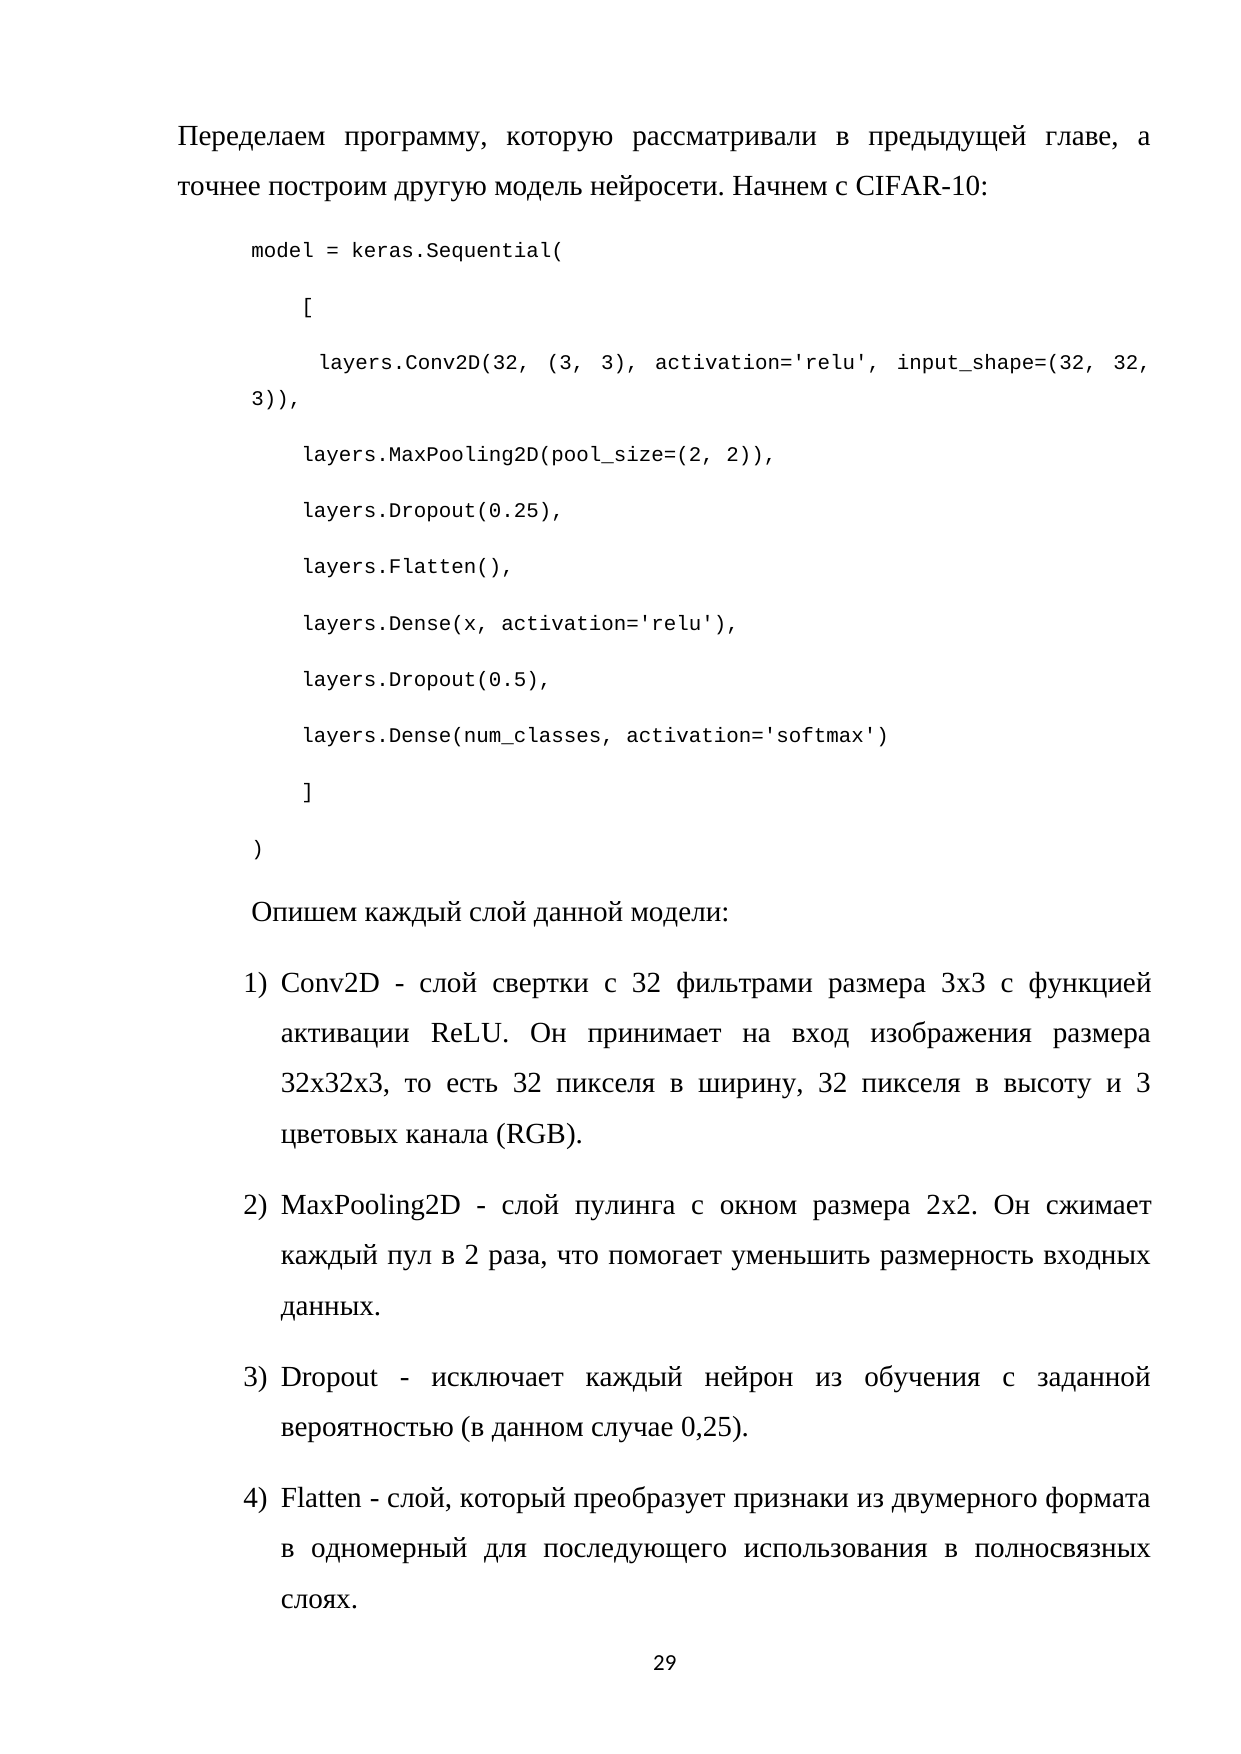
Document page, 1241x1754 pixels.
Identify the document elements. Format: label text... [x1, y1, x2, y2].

list Conv2D - слой свертки с 32 фильтрами размера 3x3 с функцией активации ReLU. Он принимает на вход изображения размера 32x32x3, то есть 32 пикселя в ширину, 32 пикселя в высоту и 3 цветовых канала (RGB). [243, 965, 1152, 1149]
text layers.Dropout(0.25), [251, 500, 1152, 524]
list Dropout - исключает каждый нейрон из обучения с заданной вероятностью (в данном случае 0,25). [243, 1359, 1152, 1443]
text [177, 118, 1152, 202]
text model = keras.Sequential( [251, 239, 1152, 263]
text Опишем каждый слой данной модели: [177, 894, 1152, 927]
text layers.Conv2D(32, (3, 3), activation='relu', input_shape=(32, 32, 3)), [251, 352, 1152, 411]
text layers.Dense(num_classes, activation='softmax') [251, 725, 1152, 749]
text ] [251, 781, 1152, 805]
list Flatten - слой, который преобразует признаки из двумерного формата в одномерный для последующего использования в полносвязных слоях. [243, 1480, 1152, 1614]
text layers.Flatten(), [251, 556, 1152, 580]
text layers.Dropout(0.5), [251, 669, 1152, 692]
text [ [251, 296, 1152, 319]
text layers.MaxPooling2D(pool_size=(2, 2)), [251, 444, 1152, 467]
list MaxPooling2D - слой пулинга с окном размера 2x2. Он сжимает каждый пул в 2 раза, что помогает уменьшить размерность входных данных. [243, 1187, 1152, 1321]
text ) [251, 837, 1152, 861]
text layers.Dense(x, activation='relu'), [251, 612, 1152, 636]
